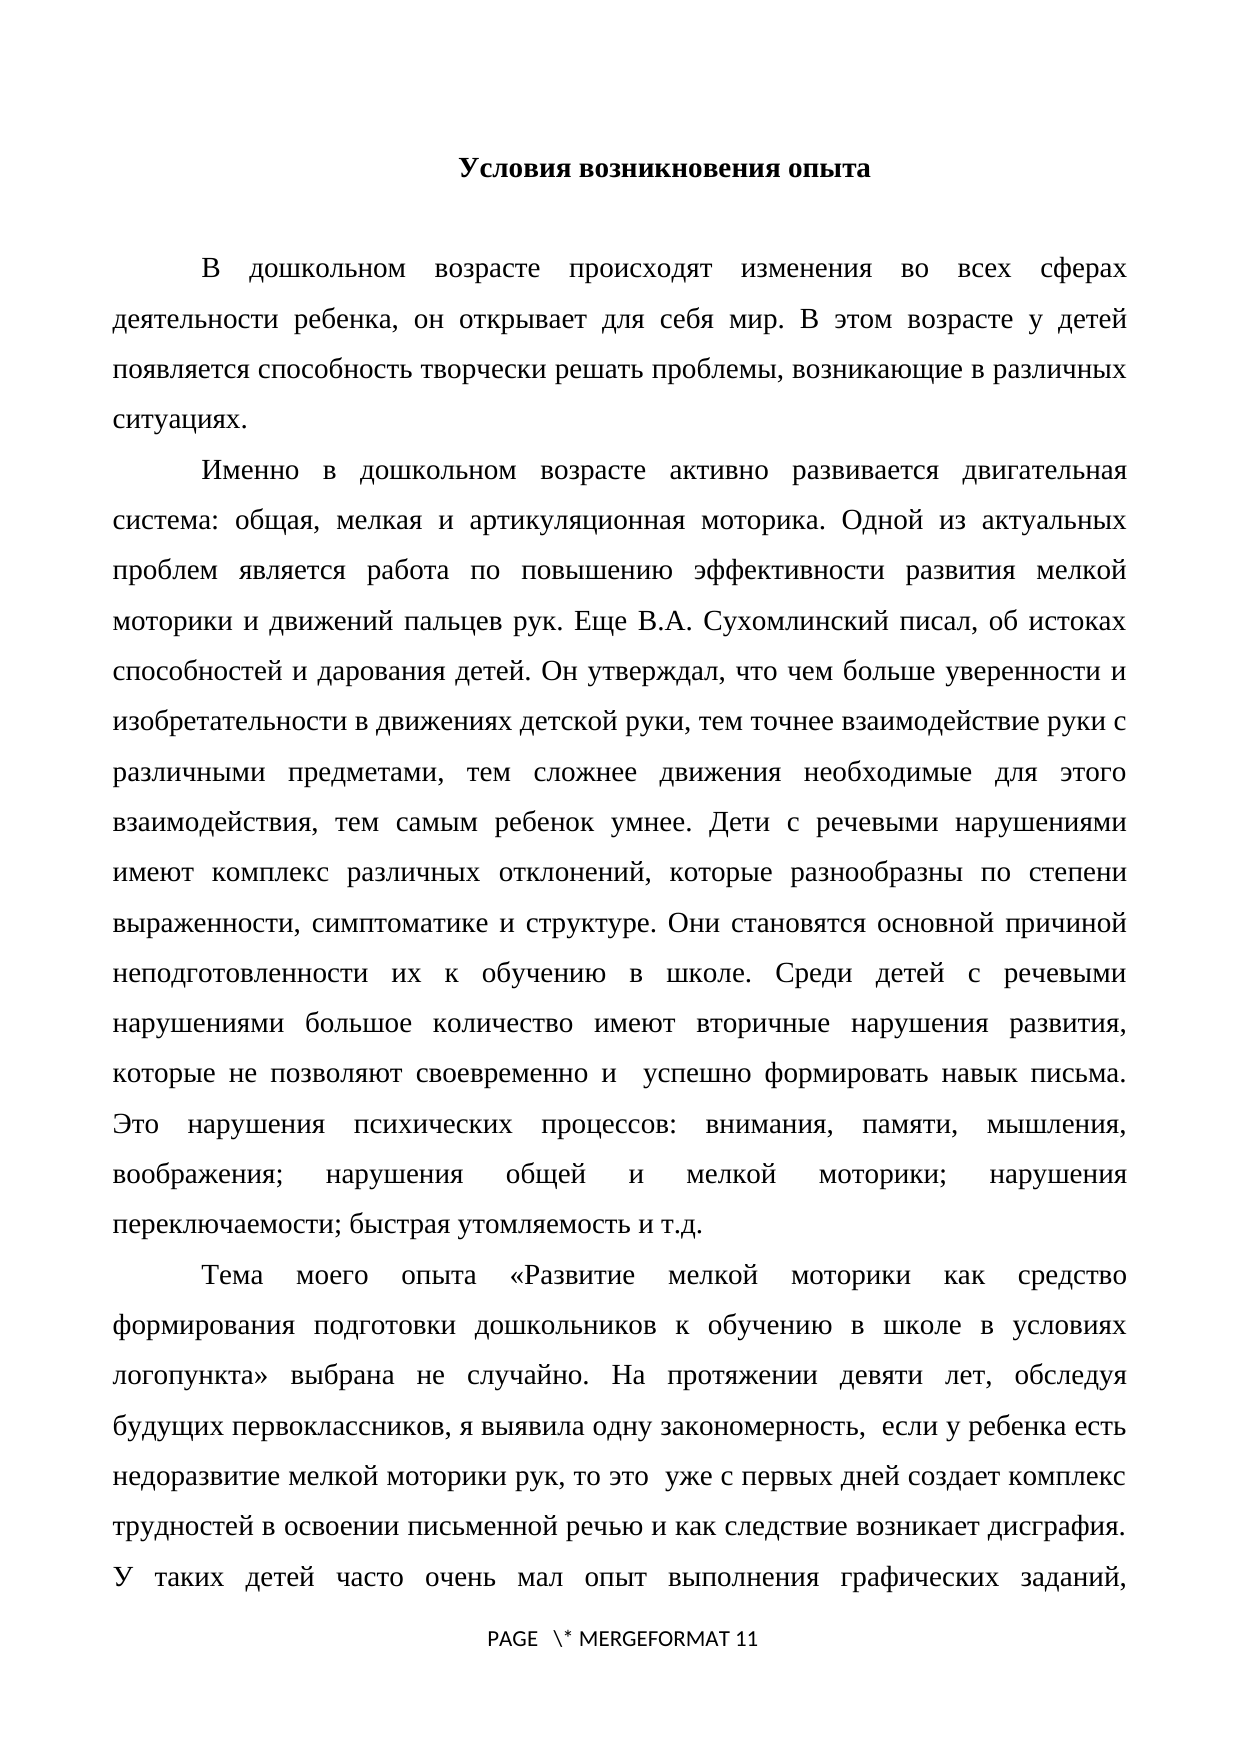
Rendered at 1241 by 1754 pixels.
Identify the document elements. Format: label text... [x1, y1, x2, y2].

text Именно в дошкольном возрасте активно развивается двигательная система: общая, мелкая и артикуляционная моторика. Одной из актуальных проблем является работа по повышению эффективности развития мелкой моторики и движений пальцев рук. Еще В.А. Сухомлинский писал, об истоках способностей и дарования детей. Он утверждал, что чем больше уверенности и изобретательности в движениях детской руки, тем точнее взаимодействие руки с различными предметами, тем сложнее движения необходимые для этого взаимодействия, тем самым ребенок умнее. Дети с речевыми нарушениями имеют комплекс различных отклонений, которые разнообразны по степени выраженности, симптоматике и структуре. Они становятся основной причиной неподготовленности их к обучению в школе. Среди детей с речевыми нарушениями большое количество имеют вторичные нарушения развития, которые не позволяют своевременно и успешно формировать навык письма. Это нарушения психических процессов: внимания, памяти, мышления, воображения; нарушения общей и мелкой моторики; нарушения переключаемости; быстрая утомляемость и т.д. [112, 452, 1128, 1240]
text В дошкольном возрасте происходят изменения во всех сферах деятельности ребенка, он открывает для себя мир. В этом возрасте у детей появляется способность творчески решать проблемы, возникающие в различных ситуациях. [112, 251, 1128, 435]
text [112, 1257, 1128, 1592]
text Условия возникновения опыта [112, 150, 1128, 183]
